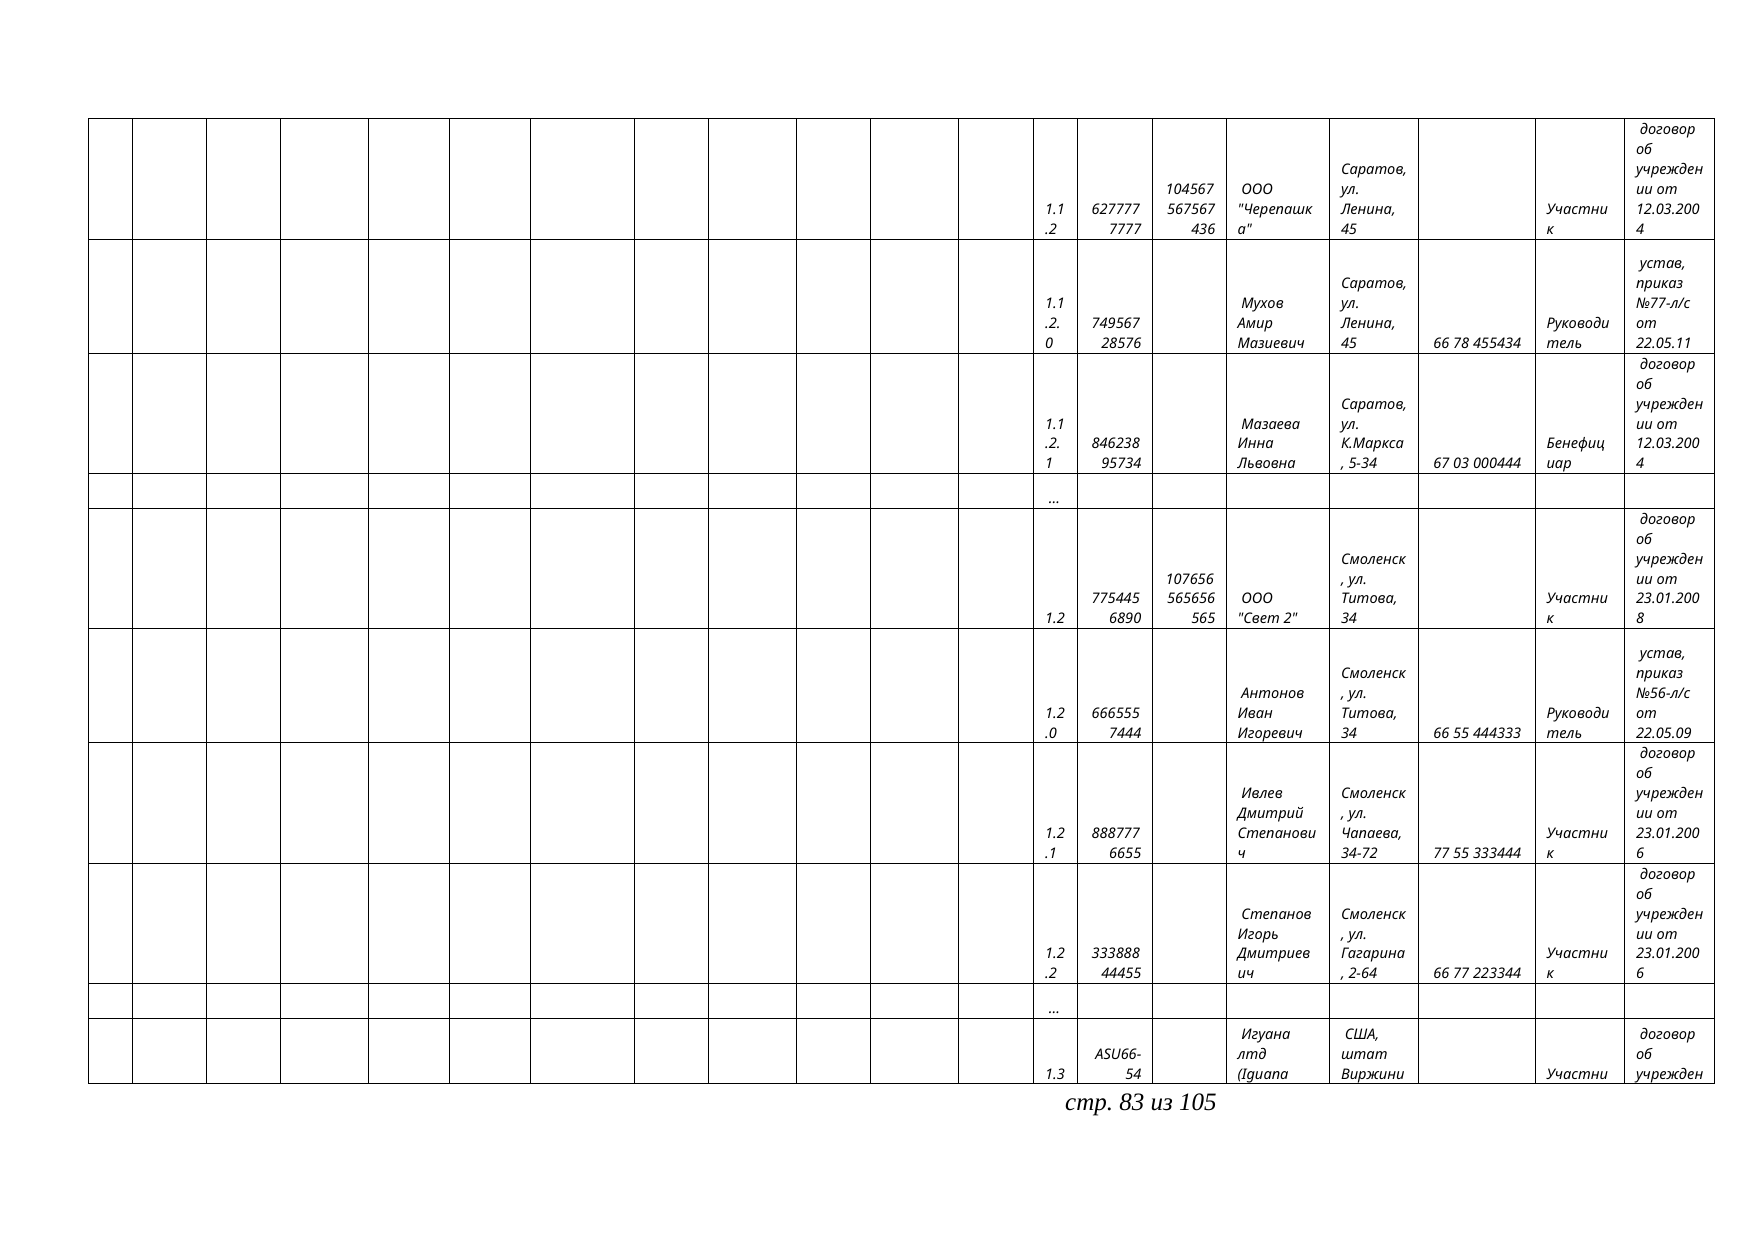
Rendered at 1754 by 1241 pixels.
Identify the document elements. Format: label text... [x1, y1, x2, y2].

table_cell ООО "Свет 2" [1227, 509, 1329, 628]
table_cell Участник [1536, 119, 1624, 238]
table_cell [531, 629, 634, 742]
table_cell Саратов, ул. К.Маркса, 5-34 [1330, 354, 1418, 473]
table_cell [281, 119, 368, 238]
table_cell Бенефициар [1536, 354, 1624, 473]
table_cell [635, 1019, 708, 1083]
table_cell 66 77 223344 [1419, 864, 1535, 983]
table_cell [369, 984, 449, 1018]
table_cell Смоленск, ул. Гагарина, 2-64 [1330, 864, 1418, 983]
table_cell [1153, 354, 1226, 473]
table_cell Степанов Игорь Дмитриевич [1227, 864, 1329, 983]
table_cell [281, 984, 368, 1018]
table_cell [797, 240, 870, 353]
table_cell [635, 119, 708, 238]
table_cell [709, 629, 796, 742]
table_cell Руководитель [1536, 240, 1624, 353]
table_cell [133, 474, 206, 508]
table_cell [871, 474, 958, 508]
table_cell [709, 743, 796, 863]
table_cell [1227, 474, 1329, 508]
table_cell [207, 354, 280, 473]
table_cell 1.2.0 [1034, 629, 1077, 742]
table_cell 66 78 455434 [1419, 240, 1535, 353]
table_cell [369, 474, 449, 508]
table_cell [133, 1019, 206, 1083]
table_cell [369, 743, 449, 863]
table_cell [531, 984, 634, 1018]
table_cell [89, 240, 132, 353]
table_cell [369, 240, 449, 353]
table_cell 6277777777 [1078, 119, 1152, 238]
table_cell [797, 743, 870, 863]
table_cell [89, 474, 132, 508]
table_cell [959, 984, 1033, 1018]
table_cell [1625, 1019, 1714, 1083]
table_cell [89, 984, 132, 1018]
table_cell Участник [1536, 864, 1624, 983]
table_cell 1.2.1 [1034, 743, 1077, 863]
table_cell [709, 984, 796, 1018]
table_cell ООО "Черепашка" [1227, 119, 1329, 238]
table_cell 1.3 [1034, 1019, 1077, 1083]
table_cell [281, 1019, 368, 1083]
table_cell Смоленск, ул. Титова, 34 [1330, 509, 1418, 628]
table_cell устав, приказ №77-л/с от 22.05.11 [1625, 240, 1714, 353]
table_cell [1153, 240, 1226, 353]
table_cell [89, 1019, 132, 1083]
table_cell [797, 864, 870, 983]
table_cell [207, 474, 280, 508]
table_cell [1625, 474, 1714, 508]
table_cell [1153, 1019, 1226, 1083]
table_cell [369, 354, 449, 473]
table_cell [531, 240, 634, 353]
table_cell [531, 119, 634, 238]
table_cell [133, 984, 206, 1018]
table_cell [1153, 629, 1226, 742]
table_cell 8887776655 [1078, 743, 1152, 863]
table_cell [959, 1019, 1033, 1083]
table_cell [89, 509, 132, 628]
table_cell [281, 474, 368, 508]
table_cell [635, 743, 708, 863]
table_cell [1419, 1019, 1535, 1083]
table_cell [959, 240, 1033, 353]
table_cell [1330, 984, 1418, 1018]
table_cell [531, 509, 634, 628]
table_cell [797, 509, 870, 628]
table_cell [1227, 1019, 1329, 1083]
table_cell [207, 864, 280, 983]
table_cell Участник [1536, 1019, 1624, 1083]
table_cell [959, 119, 1033, 238]
table_cell [1078, 984, 1152, 1018]
table_cell 33388844455 [1078, 864, 1152, 983]
table_cell 74956728576 [1078, 240, 1152, 353]
table_cell [450, 354, 530, 473]
table_cell [871, 864, 958, 983]
table_cell договор об учреждении от 23.01.2006 [1625, 864, 1714, 983]
table_cell [871, 354, 958, 473]
table_cell [959, 743, 1033, 863]
table_cell [207, 509, 280, 628]
table_cell [1536, 984, 1624, 1018]
table_cell [1419, 984, 1535, 1018]
table_cell 77 55 333444 [1419, 743, 1535, 863]
table_cell [1153, 864, 1226, 983]
table_cell [369, 864, 449, 983]
table_cell [531, 354, 634, 473]
table_cell 84623895734 [1078, 354, 1152, 473]
table_cell Антонов Иван Игоревич [1227, 629, 1329, 742]
table_cell договор об учреждении от 23.01.2006 [1625, 743, 1714, 863]
table_cell [531, 1019, 634, 1083]
table_cell [89, 743, 132, 863]
table_cell [450, 743, 530, 863]
table_cell [871, 509, 958, 628]
table_cell … [1034, 984, 1077, 1018]
table_cell [959, 629, 1033, 742]
table_cell [871, 743, 958, 863]
table_cell Ивлев Дмитрий Степанович [1227, 743, 1329, 863]
table_cell [959, 864, 1033, 983]
table_cell [89, 864, 132, 983]
table_cell [1330, 474, 1418, 508]
table_cell [1227, 984, 1329, 1018]
table_cell [207, 119, 280, 238]
table_cell Руководитель [1536, 629, 1624, 742]
table_cell [959, 474, 1033, 508]
table_cell [133, 864, 206, 983]
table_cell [1625, 119, 1714, 238]
table_cell Участник [1536, 509, 1624, 628]
table_cell [635, 984, 708, 1018]
table_cell [797, 629, 870, 742]
table_cell 107656565656565 [1153, 509, 1226, 628]
table_cell Саратов, ул. Ленина, 45 [1330, 240, 1418, 353]
table_cell [369, 119, 449, 238]
table_cell [281, 354, 368, 473]
table_cell [281, 864, 368, 983]
table_cell [133, 354, 206, 473]
table_cell [450, 629, 530, 742]
table_cell [1536, 474, 1624, 508]
table_cell [207, 629, 280, 742]
table_cell [450, 119, 530, 238]
table_cell [709, 864, 796, 983]
table_cell [871, 984, 958, 1018]
table_cell [635, 509, 708, 628]
table_cell [635, 240, 708, 353]
table_cell 67 03 000444 [1419, 354, 1535, 473]
table_cell 104567567567436 [1153, 119, 1226, 238]
table_cell [207, 984, 280, 1018]
table_cell устав, приказ №56-л/с от 22.05.09 [1625, 629, 1714, 742]
table_cell [797, 354, 870, 473]
table_cell [635, 474, 708, 508]
table_cell [709, 474, 796, 508]
table_cell [959, 509, 1033, 628]
table_cell [1153, 474, 1226, 508]
table_cell Мазаева Инна Львовна [1227, 354, 1329, 473]
table_cell [635, 354, 708, 473]
table_cell [450, 1019, 530, 1083]
table_cell [797, 474, 870, 508]
table_cell [871, 240, 958, 353]
table_cell Смоленск, ул. Титова, 34 [1330, 629, 1418, 742]
table_cell [797, 984, 870, 1018]
table_cell ASU66-54 [1078, 1019, 1152, 1083]
table_cell [709, 240, 796, 353]
table_cell [89, 354, 132, 473]
table_cell [133, 509, 206, 628]
table_cell [450, 474, 530, 508]
table_cell [709, 119, 796, 238]
table_cell [281, 240, 368, 353]
table_cell [531, 864, 634, 983]
table_cell Саратов, ул. Ленина, 45 [1330, 119, 1418, 238]
table_cell [871, 1019, 958, 1083]
table_cell Мухов Амир Мазиевич [1227, 240, 1329, 353]
table_cell [369, 629, 449, 742]
table_cell [281, 743, 368, 863]
table_cell 1.2.2 [1034, 864, 1077, 983]
table_cell [1153, 984, 1226, 1018]
table_cell [207, 743, 280, 863]
table_cell [207, 1019, 280, 1083]
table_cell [1330, 1019, 1418, 1083]
table_cell [871, 629, 958, 742]
table_cell договор об учреждении от 12.03.2004 [1625, 354, 1714, 473]
table_cell договор об учреждении от 23.01.2008 [1625, 509, 1714, 628]
table_cell [709, 1019, 796, 1083]
table_cell [133, 743, 206, 863]
table_cell [281, 629, 368, 742]
table_cell [635, 864, 708, 983]
table_cell [1625, 984, 1714, 1018]
table_cell [281, 509, 368, 628]
table_cell [369, 1019, 449, 1083]
table_cell [797, 1019, 870, 1083]
table_cell [959, 354, 1033, 473]
table_cell [1419, 509, 1535, 628]
table_cell [709, 354, 796, 473]
table_cell 1.1.2.1 [1034, 354, 1077, 473]
table_cell [207, 240, 280, 353]
table_cell Участник [1536, 743, 1624, 863]
table_cell [450, 240, 530, 353]
table_cell [531, 474, 634, 508]
table_cell [797, 119, 870, 238]
table_cell 1.1.2.0 [1034, 240, 1077, 353]
table_cell [450, 509, 530, 628]
table_cell 66 55 444333 [1419, 629, 1535, 742]
table_cell [635, 629, 708, 742]
table_cell [89, 629, 132, 742]
table_cell 1.2 [1034, 509, 1077, 628]
table_cell [1078, 474, 1152, 508]
table_cell 1.1.2 [1034, 119, 1077, 238]
table_cell [133, 240, 206, 353]
table_cell [133, 119, 206, 238]
table_cell [1419, 119, 1535, 238]
table_cell [1153, 743, 1226, 863]
table_cell [133, 629, 206, 742]
table_cell [871, 119, 958, 238]
table_cell 6665557444 [1078, 629, 1152, 742]
table_cell 7754456890 [1078, 509, 1152, 628]
table_cell [709, 509, 796, 628]
table_cell [89, 119, 132, 238]
table_cell [450, 864, 530, 983]
table_cell [531, 743, 634, 863]
table_cell [369, 509, 449, 628]
table_cell [1419, 474, 1535, 508]
table_cell Смоленск, ул. Чапаева, 34-72 [1330, 743, 1418, 863]
table_cell [450, 984, 530, 1018]
table_cell … [1034, 474, 1077, 508]
